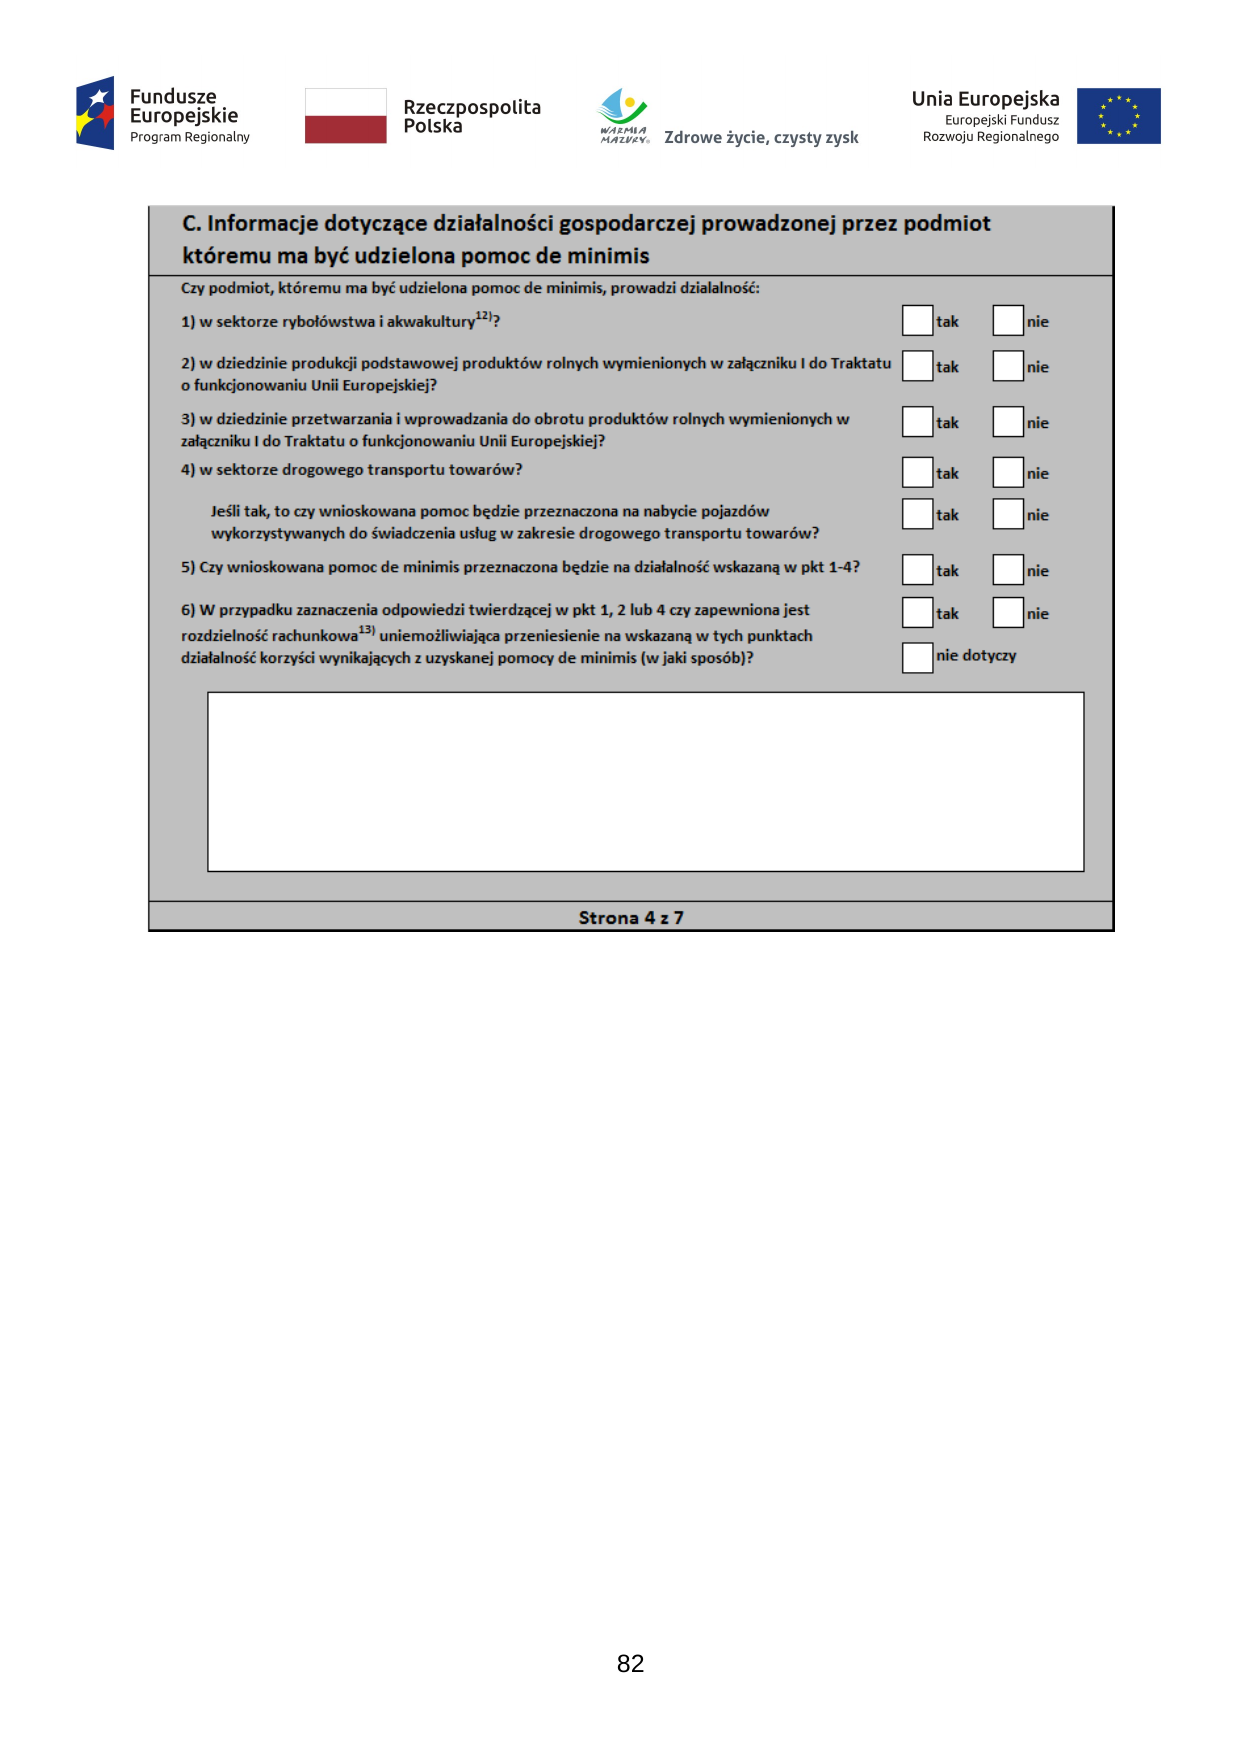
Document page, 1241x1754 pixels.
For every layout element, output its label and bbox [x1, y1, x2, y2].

picture [35, 55, 1198, 168]
picture [147, 205, 1115, 932]
